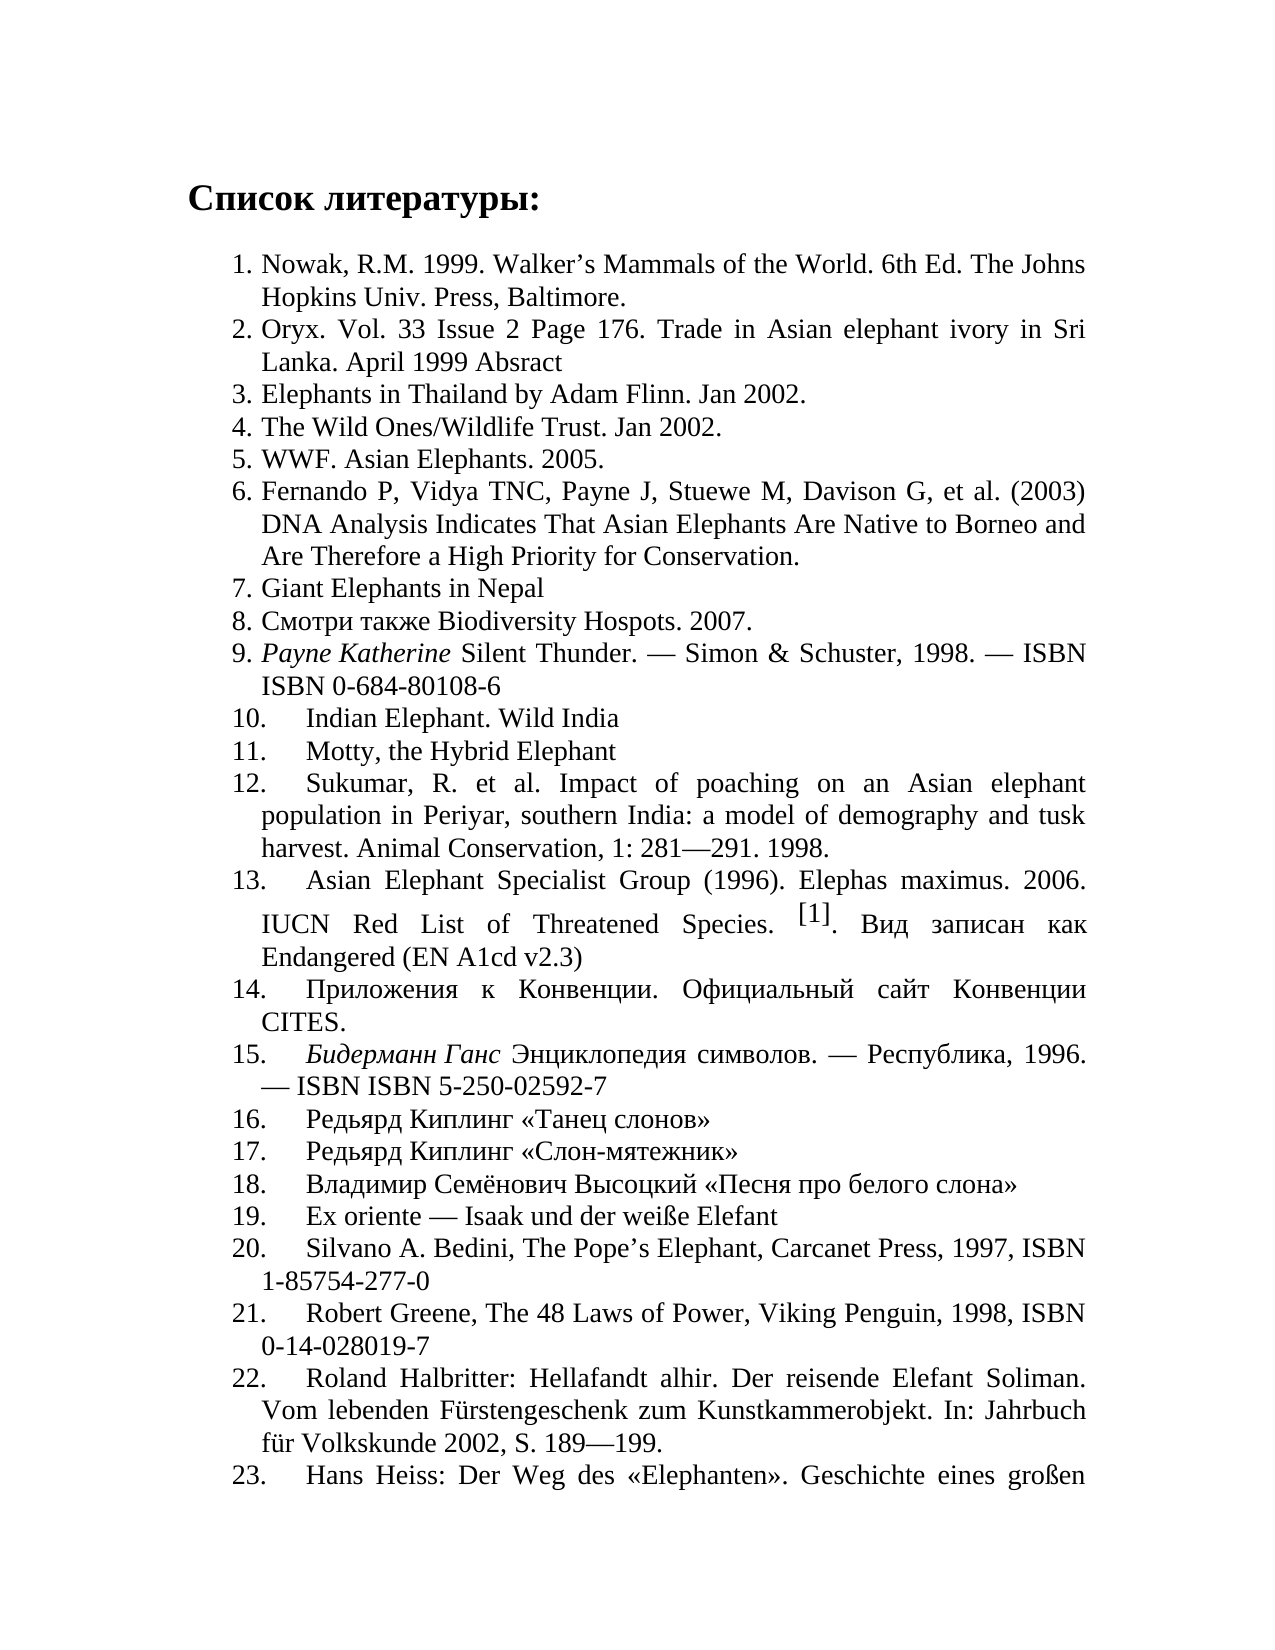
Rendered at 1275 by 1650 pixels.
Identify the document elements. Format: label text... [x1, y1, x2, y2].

list Indian Elephant. Wild India [232, 701, 1087, 733]
list Elephants in Thailand by Adam Flinn. Jan 2002. [232, 377, 1087, 409]
list Fernando P, Vidya TNC, Payne J, Stuewe M, Davison G, et al. (2003) DNA Analysis Indicates That Asian Elephants Are Native to Borneo and Are Therefore a High Priority for Conservation. [232, 474, 1087, 572]
list Sukumar, R. et al. Impact of poaching on an Asian elephant population in Periyar, southern India: a model of demography and tusk harvest. Animal Conservation, 1: 281—291. 1998. [232, 766, 1087, 863]
list Silvano A. Bedini, The Pope’s Elephant, Carcanet Press, 1997, ISBN 1-85754-277-0 [232, 1231, 1087, 1296]
list Смотри также Biodiversity Hospots. 2007. [232, 604, 1087, 636]
list Приложения к Конвенции. Официальный сайт Конвенции CITES. [232, 972, 1087, 1037]
list Редьярд Киплинг «Танец слонов» [232, 1102, 1087, 1134]
list Ex oriente — Isaak und der weiße Elefant [232, 1199, 1087, 1231]
list The Wild Ones/Wildlife Trust. Jan 2002. [232, 409, 1087, 442]
list Motty, the Hybrid Elephant [232, 733, 1087, 766]
list Giant Elephants in Nepal [232, 572, 1087, 604]
list Roland Halbritter: Hellafandt alhir. Der reisende Elefant Soliman. Vom lebenden Fürstengeschenk zum Kunstkammerobjekt. In: Jahrbuch für Volkskunde 2002, S. 189—199. [232, 1361, 1087, 1458]
list Редьярд Киплинг «Слон-мятежник» [232, 1134, 1087, 1167]
list Oryx. Vol. 33 Issue 2 Page 176. Trade in Asian elephant ivory in Sri Lanka. April 1999 Absract [232, 312, 1087, 377]
list Список литературы: [187, 175, 1087, 218]
list WWF. Asian Elephants. 2005. [232, 442, 1087, 474]
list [232, 1458, 1087, 1491]
list Бидерманн Ганс Энциклопедия символов. — Республика, 1996. — ISBN ISBN 5-250-02592-7 [232, 1037, 1087, 1102]
list Robert Greene, The 48 Laws of Power, Viking Penguin, 1998, ISBN 0-14-028019-7 [232, 1296, 1087, 1361]
list Nowak, R.M. 1999. Walker’s Mammals of the World. 6th Ed. The Johns Hopkins Univ. Press, Baltimore. [232, 248, 1087, 312]
list Asian Elephant Specialist Group (1996). Elephas maximus. 2006. IUCN Red List of Threatened Species. [1]. Вид записан как Endangered (EN A1cd v2.3) [232, 863, 1087, 972]
list Payne Katherine Silent Thunder. — Simon & Schuster, 1998. — ISBN ISBN 0-684-80108-6 [232, 636, 1087, 701]
list Владимир Семёнович Высоцкий «Песня про белого слона» [232, 1167, 1087, 1199]
